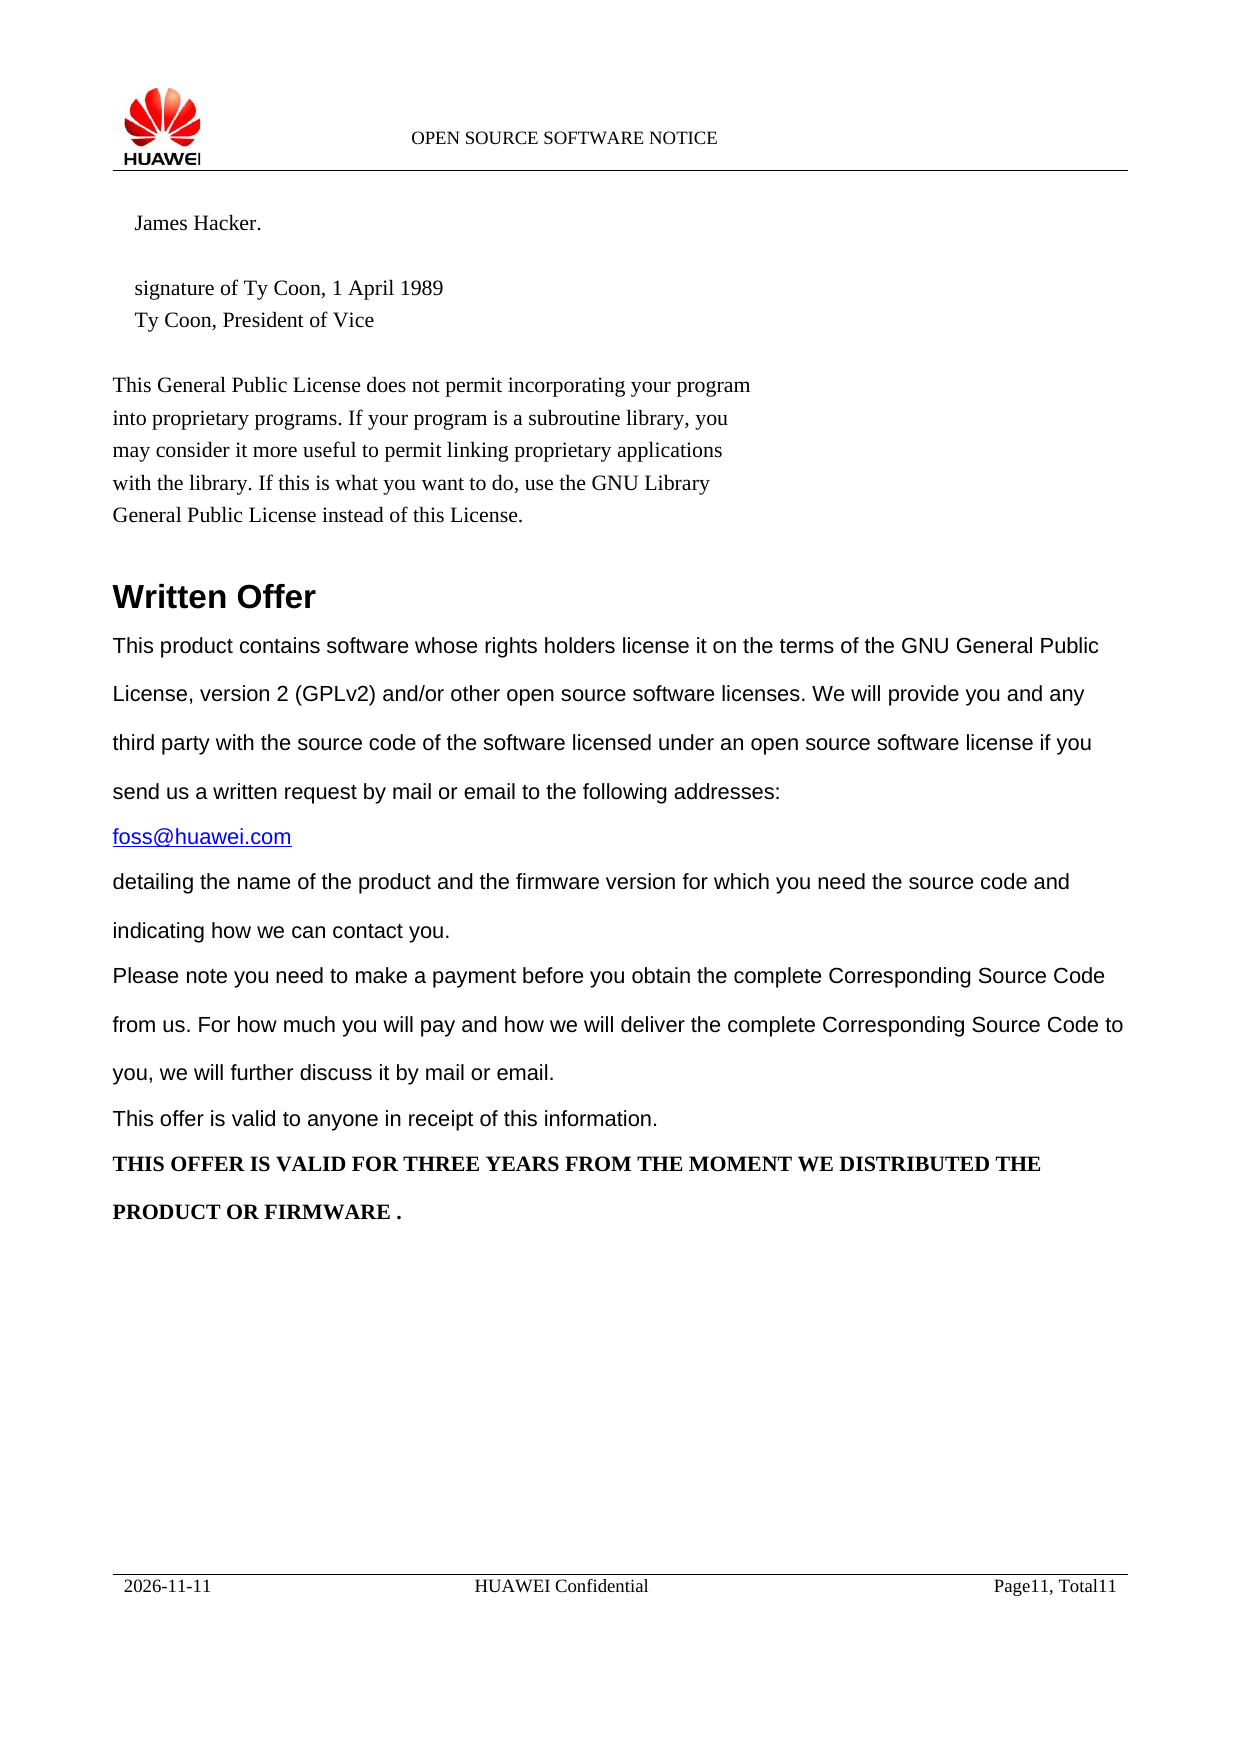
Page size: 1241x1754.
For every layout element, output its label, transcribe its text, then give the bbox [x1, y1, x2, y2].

text foss@huawei.com [112, 820, 1128, 853]
text This product contains software whose rights holders license it on the terms of the GNU General Public License, version 2 (GPLv2) and/or other open source software licenses. We will provide you and any third party with the source code of the software licensed under an open source software license if you send us a written request by mail or email to the following addresses: [112, 629, 1128, 808]
picture [124, 88, 201, 165]
text detailing the name of the product and the firmware version for which you need the source code and indicating how we can contact you. [112, 865, 1128, 947]
text Please note you need to make a payment before you obtain the complete Corresponding Source Code from us. For how much you will pay and how we will deliver the complete Corresponding Source Code to you, we will further discuss it by mail or email. [112, 959, 1128, 1089]
text Written Offer [112, 564, 1128, 629]
text This offer is valid for three years from the moment we distributed the product or firmware . [112, 1147, 1128, 1228]
text This offer is valid to anyone in receipt of this information. [112, 1102, 1128, 1134]
